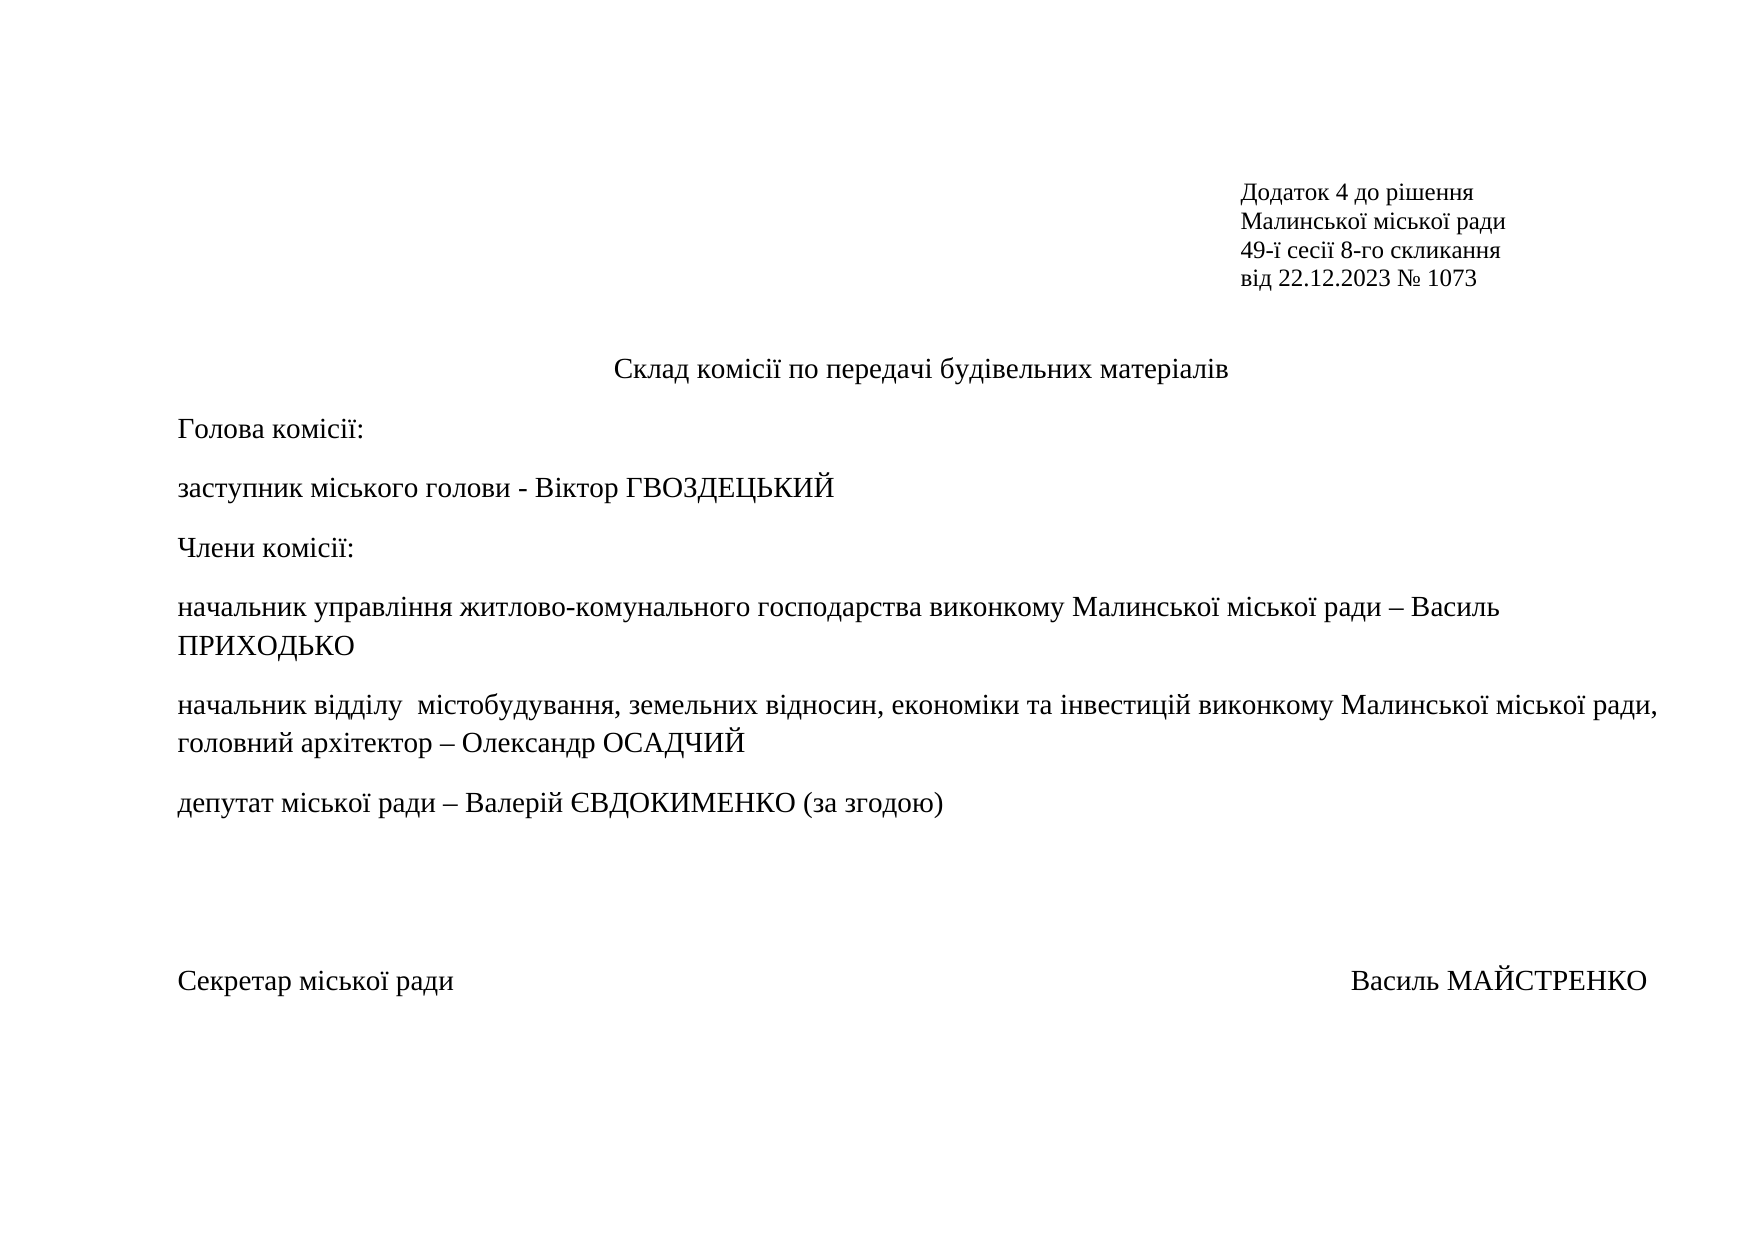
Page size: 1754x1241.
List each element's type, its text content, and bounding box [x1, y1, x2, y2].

text Склад комісії по передачі будівельних матеріалів [177, 352, 1665, 385]
text депутат міської ради – Валерій ЄВДОКИМЕНКО (за згодою) [177, 785, 1665, 818]
text начальник управління житлово-комунального господарства виконкому Малинської міської ради – Василь ПРИХОДЬКО [177, 589, 1665, 661]
text Додаток 4 до рішення [1240, 177, 1665, 206]
text Члени комісії: [177, 530, 1665, 563]
text начальник відділу містобудування, земельних відносин, економіки та інвестицій виконкому Малинської міської ради, головний архітектор – Олександр ОСАДЧИЙ [177, 687, 1665, 759]
text Секретар міської ради Василь МАЙСТРЕНКО [177, 963, 1665, 997]
text Голова комісії: [177, 411, 1665, 444]
text від 22.12.2023 № 1073 [1240, 263, 1665, 292]
text Малинської міської ради [1240, 206, 1665, 235]
text заступник міського голови - Віктор ГВОЗДЕЦЬКИЙ [177, 470, 1665, 504]
text 49-ї сесії 8-го скликання [1240, 235, 1665, 263]
